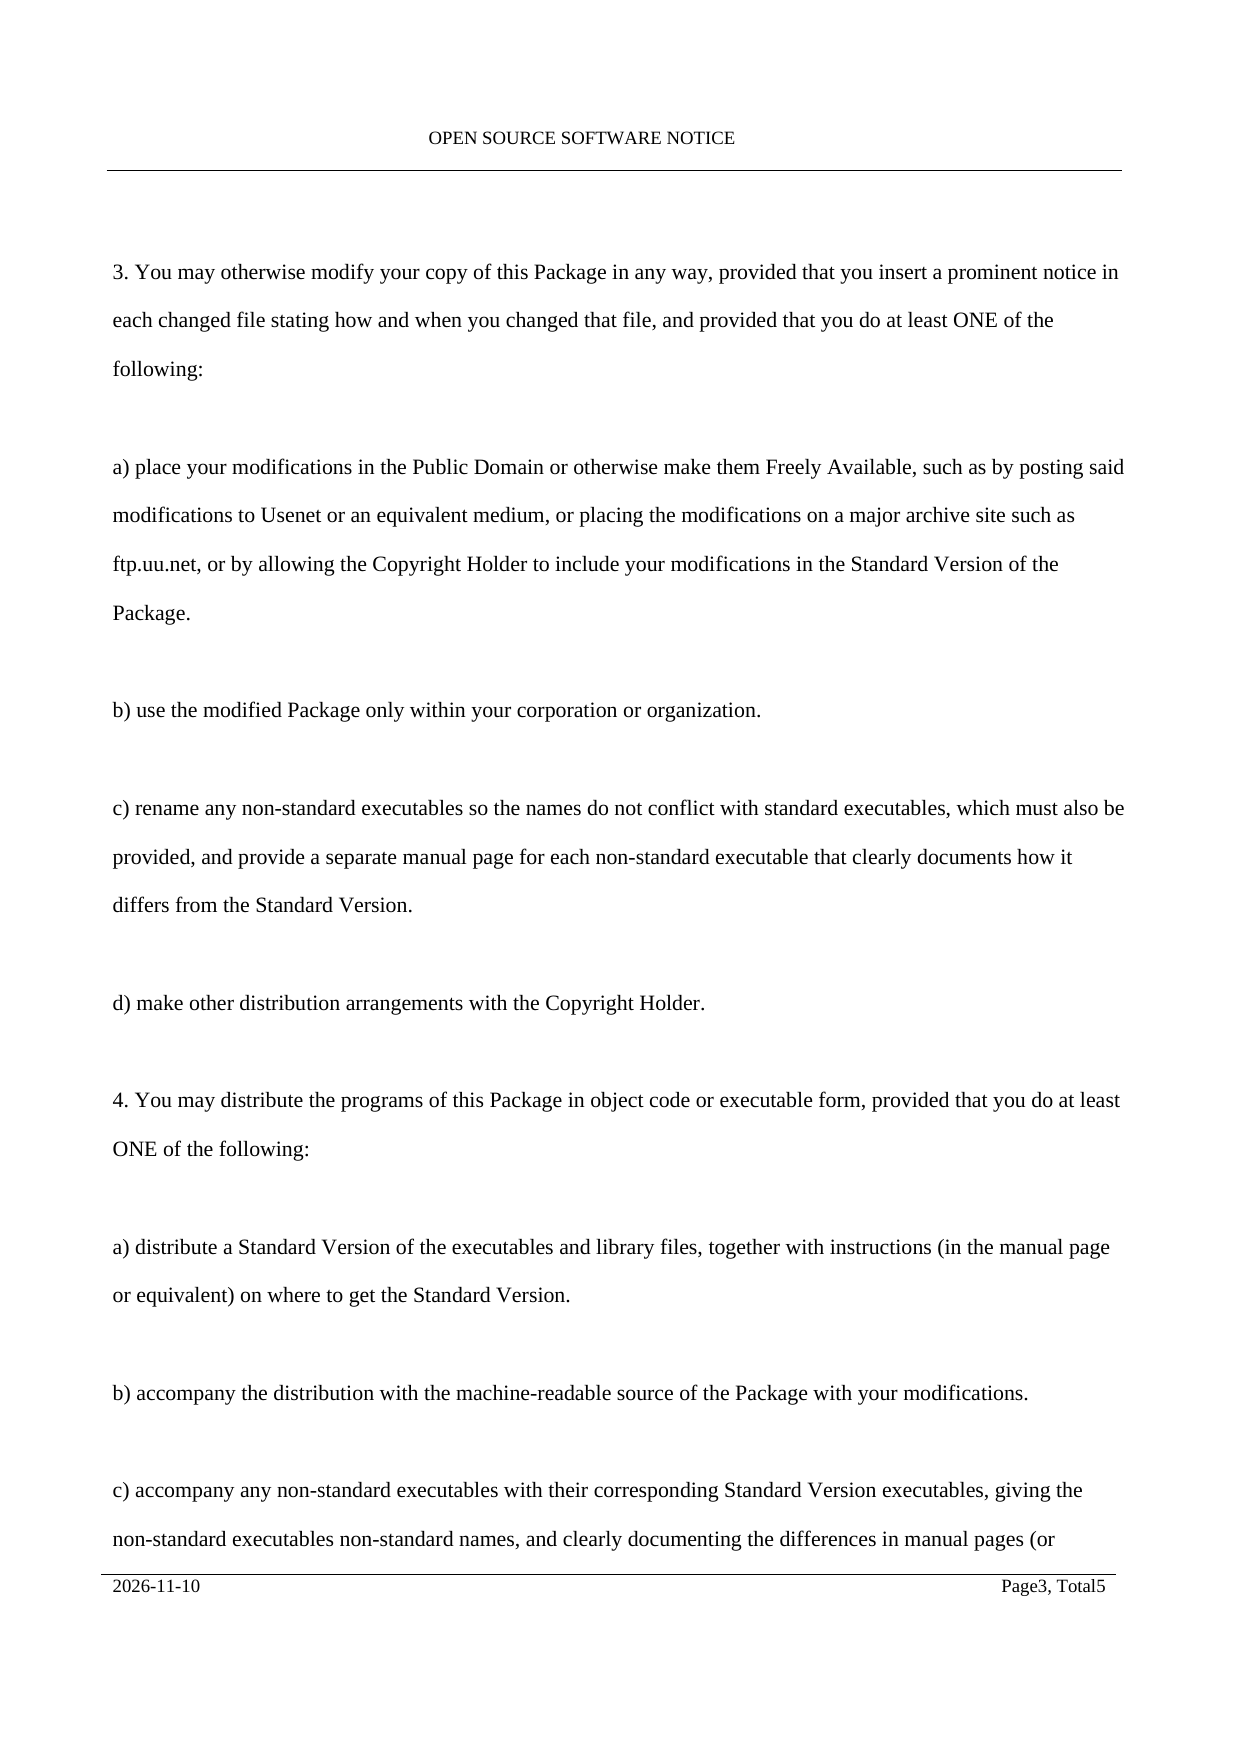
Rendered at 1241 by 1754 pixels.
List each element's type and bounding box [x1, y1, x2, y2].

text [112, 206, 1128, 1555]
